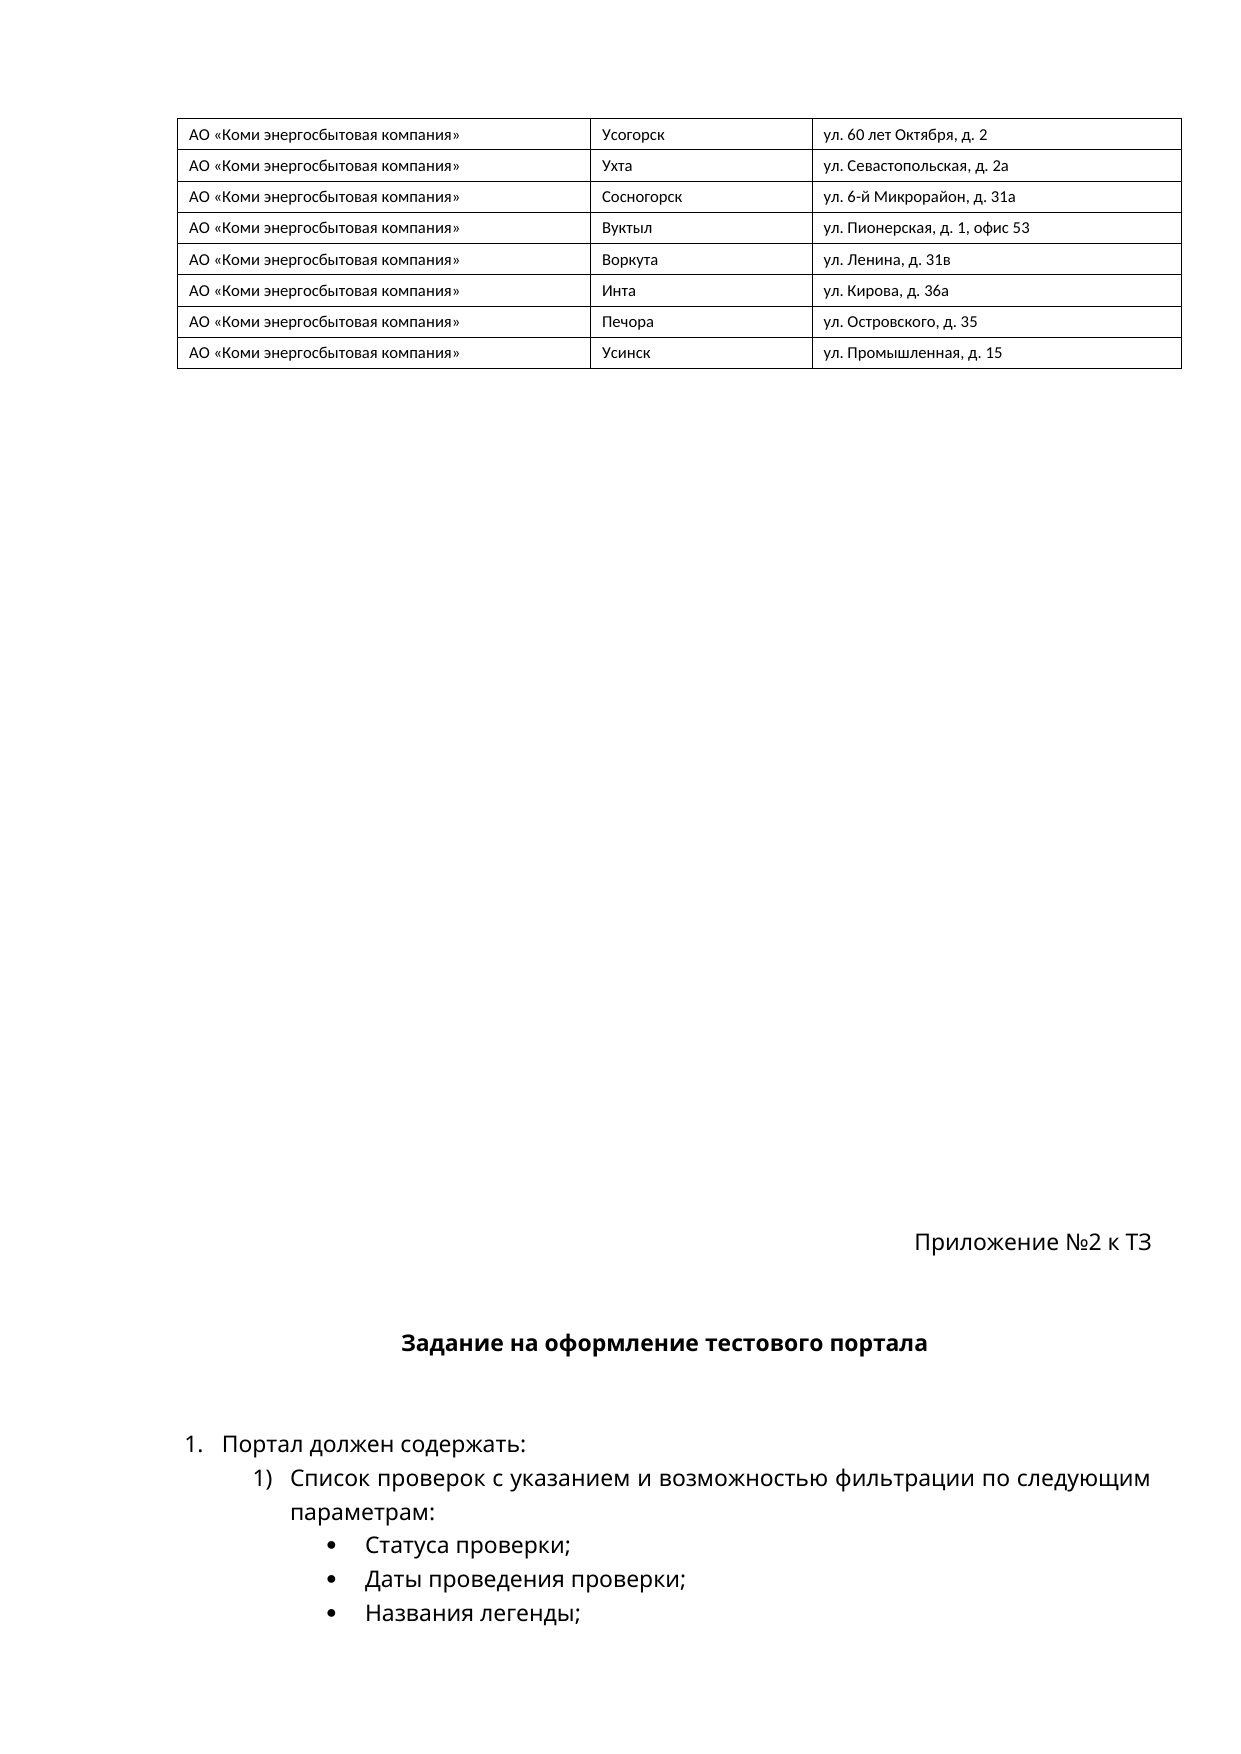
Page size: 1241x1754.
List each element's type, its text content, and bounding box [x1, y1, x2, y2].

table_cell ул. 60 лет Октября, д. 2 [813, 119, 1181, 149]
list Названия легенды; [327, 1597, 1152, 1628]
table_cell АО «Коми энергосбытовая компания» [178, 307, 590, 337]
list Список проверок с указанием и возможностью фильтрации по следующим параметрам: [252, 1462, 1152, 1527]
table_cell ул. Промышленная, д. 15 [813, 338, 1181, 368]
table_cell Сосногорск [591, 182, 812, 212]
table_cell ул. Ленина, д. 31в [813, 244, 1181, 274]
table_cell ул. 6-й Микрорайон, д. 31а [813, 182, 1181, 212]
table_cell ул. Севастопольская, д. 2а [813, 150, 1181, 181]
table_cell Печора [591, 307, 812, 337]
table_cell АО «Коми энергосбытовая компания» [178, 338, 590, 368]
table_cell Ухта [591, 150, 812, 181]
table_cell ул. Островского, д. 35 [813, 307, 1181, 337]
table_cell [178, 119, 590, 149]
table_cell Инта [591, 275, 812, 306]
text Задание на оформление тестового портала [177, 1327, 1152, 1358]
list Статуса проверки; [327, 1529, 1152, 1560]
table_cell АО «Коми энергосбытовая компания» [178, 275, 590, 306]
table_cell АО «Коми энергосбытовая компания» [178, 213, 590, 243]
list Даты проведения проверки; [327, 1563, 1152, 1594]
list Портал должен содержать: [184, 1428, 1152, 1459]
table_cell ул. Пионерская, д. 1, офис 53 [813, 213, 1181, 243]
table_cell Усинск [591, 338, 812, 368]
table_cell АО «Коми энергосбытовая компания» [178, 244, 590, 274]
text Приложение №2 к ТЗ [177, 1226, 1152, 1257]
table_cell Воркута [591, 244, 812, 274]
table_cell Вуктыл [591, 213, 812, 243]
table_cell АО «Коми энергосбытовая компания» [178, 182, 590, 212]
table_cell ул. Кирова, д. 36а [813, 275, 1181, 306]
table_cell АО «Коми энергосбытовая компания» [178, 150, 590, 181]
table_cell Усогорск [591, 119, 812, 149]
